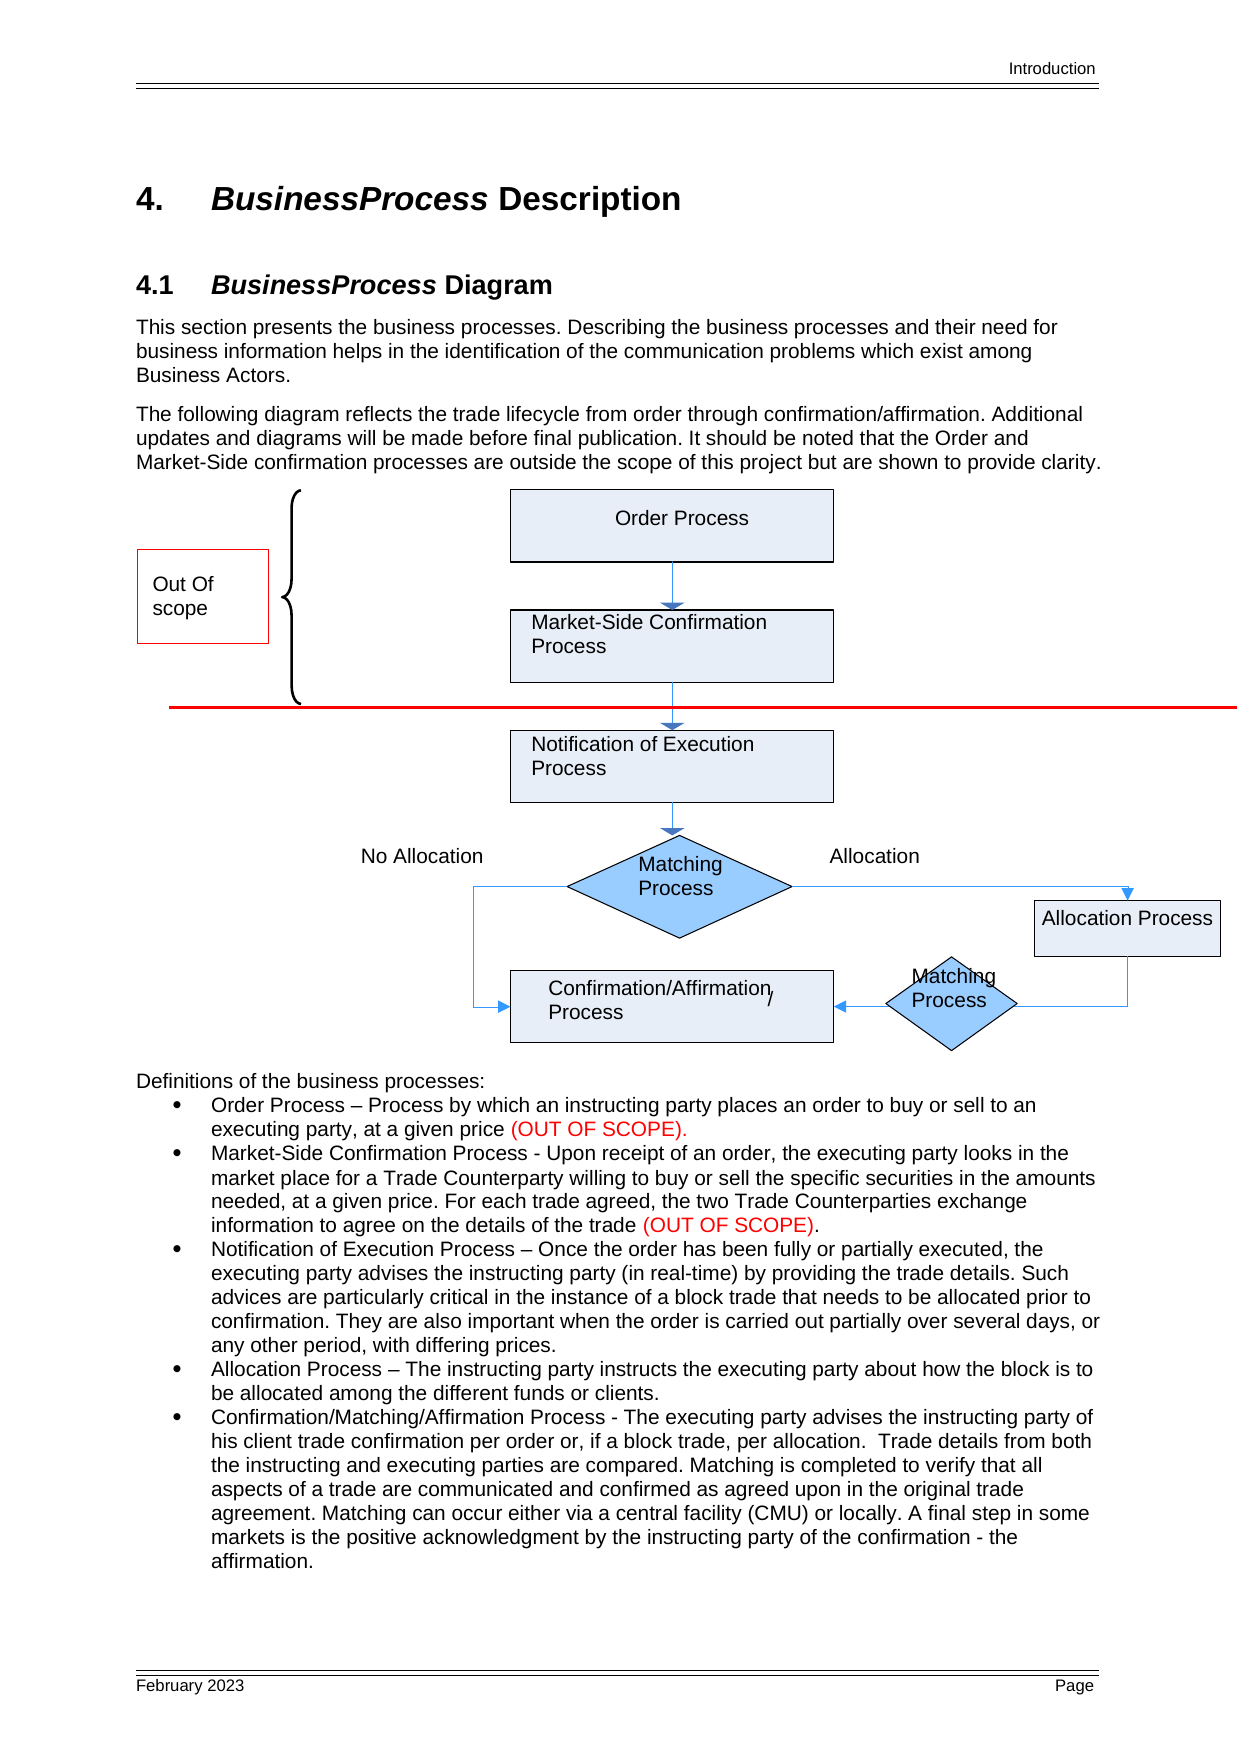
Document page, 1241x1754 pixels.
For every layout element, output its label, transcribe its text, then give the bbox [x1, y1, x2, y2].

list Order Process – Process by which an instructing party places an order to buy or sell to an executing party, at a given price (OUT OF SCOPE). [173, 1093, 1104, 1141]
text This section presents the business processes. Describing the business processes and their need for business information helps in the identification of the communication problems which exist among Business Actors. [136, 315, 1104, 387]
subtitle BusinessProcess Description [136, 179, 1104, 217]
list Definitions of the business processes: [136, 1069, 1104, 1093]
subtitle BusinessProcess Diagram [136, 269, 1104, 301]
text The following diagram reflects the trade lifecycle from order through confirmation/affirmation. Additional updates and diagrams will be made before final publication. It should be noted that the Order and Market-Side confirmation processes are outside the scope of this project but are shown to provide clarity. [136, 402, 1104, 473]
list Market-Side Confirmation Process - Upon receipt of an order, the executing party looks in the market place for a Trade Counterparty willing to buy or sell the specific securities in the amounts needed, at a given price. For each trade agreed, the two Trade Counterparties exchange information to agree on the details of the trade (OUT OF SCOPE). [173, 1141, 1104, 1237]
list Allocation Process – The instructing party instructs the executing party about how the block is to be allocated among the different funds or clients. [173, 1357, 1104, 1405]
list Notification of Execution Process – Once the order has been fully or partially executed, the executing party advises the instructing party (in real-time) by providing the trade details. Such advices are particularly critical in the instance of a block trade that needs to be allocated prior to confirmation. They are also important when the order is carried out partially over several days, or any other period, with differing prices. [173, 1237, 1104, 1357]
list Confirmation/Matching/Affirmation Process - The executing party advises the instructing party of his client trade confirmation per order or, if a block trade, per allocation. Trade details from both the instructing and executing parties are compared. Matching is completed to verify that all aspects of a trade are communicated and confirmed as agreed upon in the original trade agreement. Matching can occur either via a central facility (CMU) or locally. A final step in some markets is the positive acknowledgment by the instructing party of the confirmation - the affirmation. [173, 1405, 1104, 1573]
